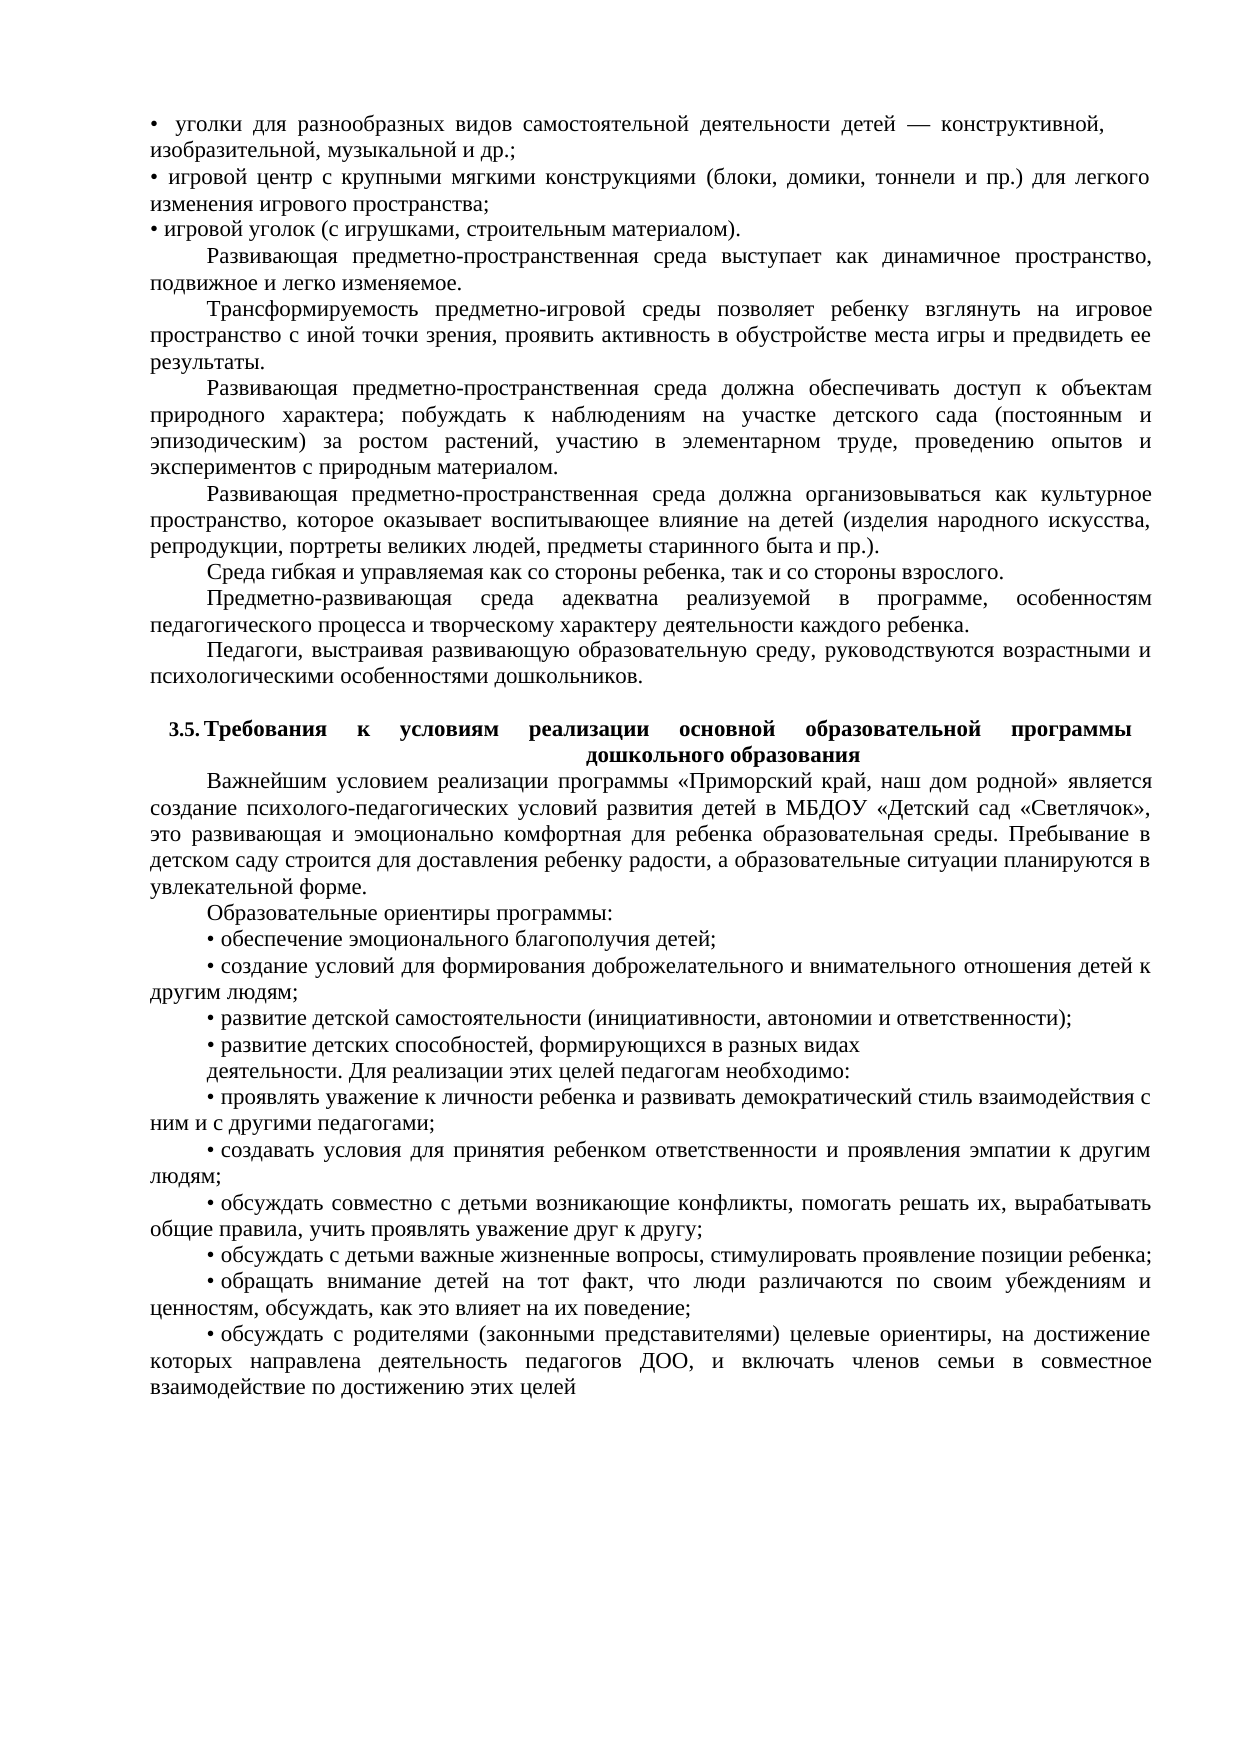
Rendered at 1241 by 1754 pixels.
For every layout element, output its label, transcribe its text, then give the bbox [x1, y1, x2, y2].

list обсуждать с детьми важные жизненные вопросы, стимулировать проявление позиции ребенка; [206, 1241, 1201, 1268]
list проявлять уважение к личности ребенка и развивать демократический стиль взаимодействия с ним и с другими педагогами; [150, 1084, 1152, 1136]
text Развивающая предметно-пространственная среда должна обеспечивать доступ к объектам природного характера; побуждать к наблюдениям на участке детского сада (постоянным и эпизодическим) за ростом растений, участию в элементарном труде, проведению опытов и экспериментов с природным материалом. [150, 374, 1152, 480]
text Среда гибкая и управляемая как со стороны ребенка, так и со стороны взрослого. [207, 559, 1201, 584]
list игровой центр с крупными мягкими конструкциями (блоки, домики, тоннели и пр.) для легкого изменения игрового пространства; [150, 163, 1152, 216]
list развитие детской самостоятельности (инициативности, автономии и ответственности); [206, 1005, 1201, 1031]
list Требования к условиям реализации основной образовательной программы дошкольного образования [168, 716, 1132, 767]
list обеспечение эмоционального благополучия детей; [206, 926, 1201, 952]
text Предметно-развивающая среда адекватна реализуемой в программе, особенностям педагогического процесса и творческому характеру деятельности каждого ребенка. [150, 584, 1152, 637]
text Педагоги, выстраивая развивающую образовательную среду, руководствуются возрастными и психологическими особенностями дошкольников. [150, 637, 1152, 689]
list создание условий для формирования доброжелательного и внимательного отношения детей к другим людям; [150, 952, 1153, 1005]
list игровой уголок (с игрушками, строительным материалом). [150, 216, 1201, 242]
list обсуждать совместно с детьми возникающие конфликты, помогать решать их, вырабатывать общие правила, учить проявлять уважение друг к другу; [150, 1189, 1153, 1241]
list создавать условия для принятия ребенком ответственности и проявления эмпатии к другим людям; [150, 1136, 1152, 1189]
list обсуждать с родителями (законными представителями) целевые ориентиры, на достижение которых направлена деятельность педагогов ДОО, и включать членов семьи в совместное взаимодействие по достижению этих целей [150, 1320, 1152, 1399]
text Развивающая предметно-пространственная среда выступает как динамичное пространство, подвижное и легко изменяемое. [150, 242, 1152, 295]
list уголки для разнообразных видов самостоятельной деятельности детей — конструктивной, изобразительной, музыкальной и др.; [150, 110, 1152, 163]
text Развивающая предметно-пространственная среда должна организовываться как культурное пространство, которое оказывает воспитывающее влияние на детей (изделия народного искусства, репродукции, портреты великих людей, предметы старинного быта и пр.). [150, 480, 1152, 559]
text Важнейшим условием реализации программы «Приморский край, наш дом родной» является создание психолого-педагогических условий развития детей в МБДОУ «Детский сад «Светлячок», это развивающая и эмоционально комфортная для ребенка образовательная среды. Пребывание в детском саду строится для доставления ребенку радости, а образовательные ситуации планируются в увлекательной форме. [150, 767, 1152, 899]
list обращать внимание детей на тот факт, что люди различаются по своим убеждениям и ценностям, обсуждать, как это влияет на их поведение; [150, 1268, 1152, 1320]
text Образовательные ориентиры программы: [207, 899, 1201, 926]
list развитие детских способностей, формирующихся в разных видах деятельности. Для реализации этих целей педагогам необходимо: [207, 1031, 1003, 1084]
text Трансформируемость предметно-игровой среды позволяет ребенку взглянуть на игровое пространство с иной точки зрения, проявить активность в обустройстве места игры и предвидеть ее результаты. [150, 295, 1152, 374]
